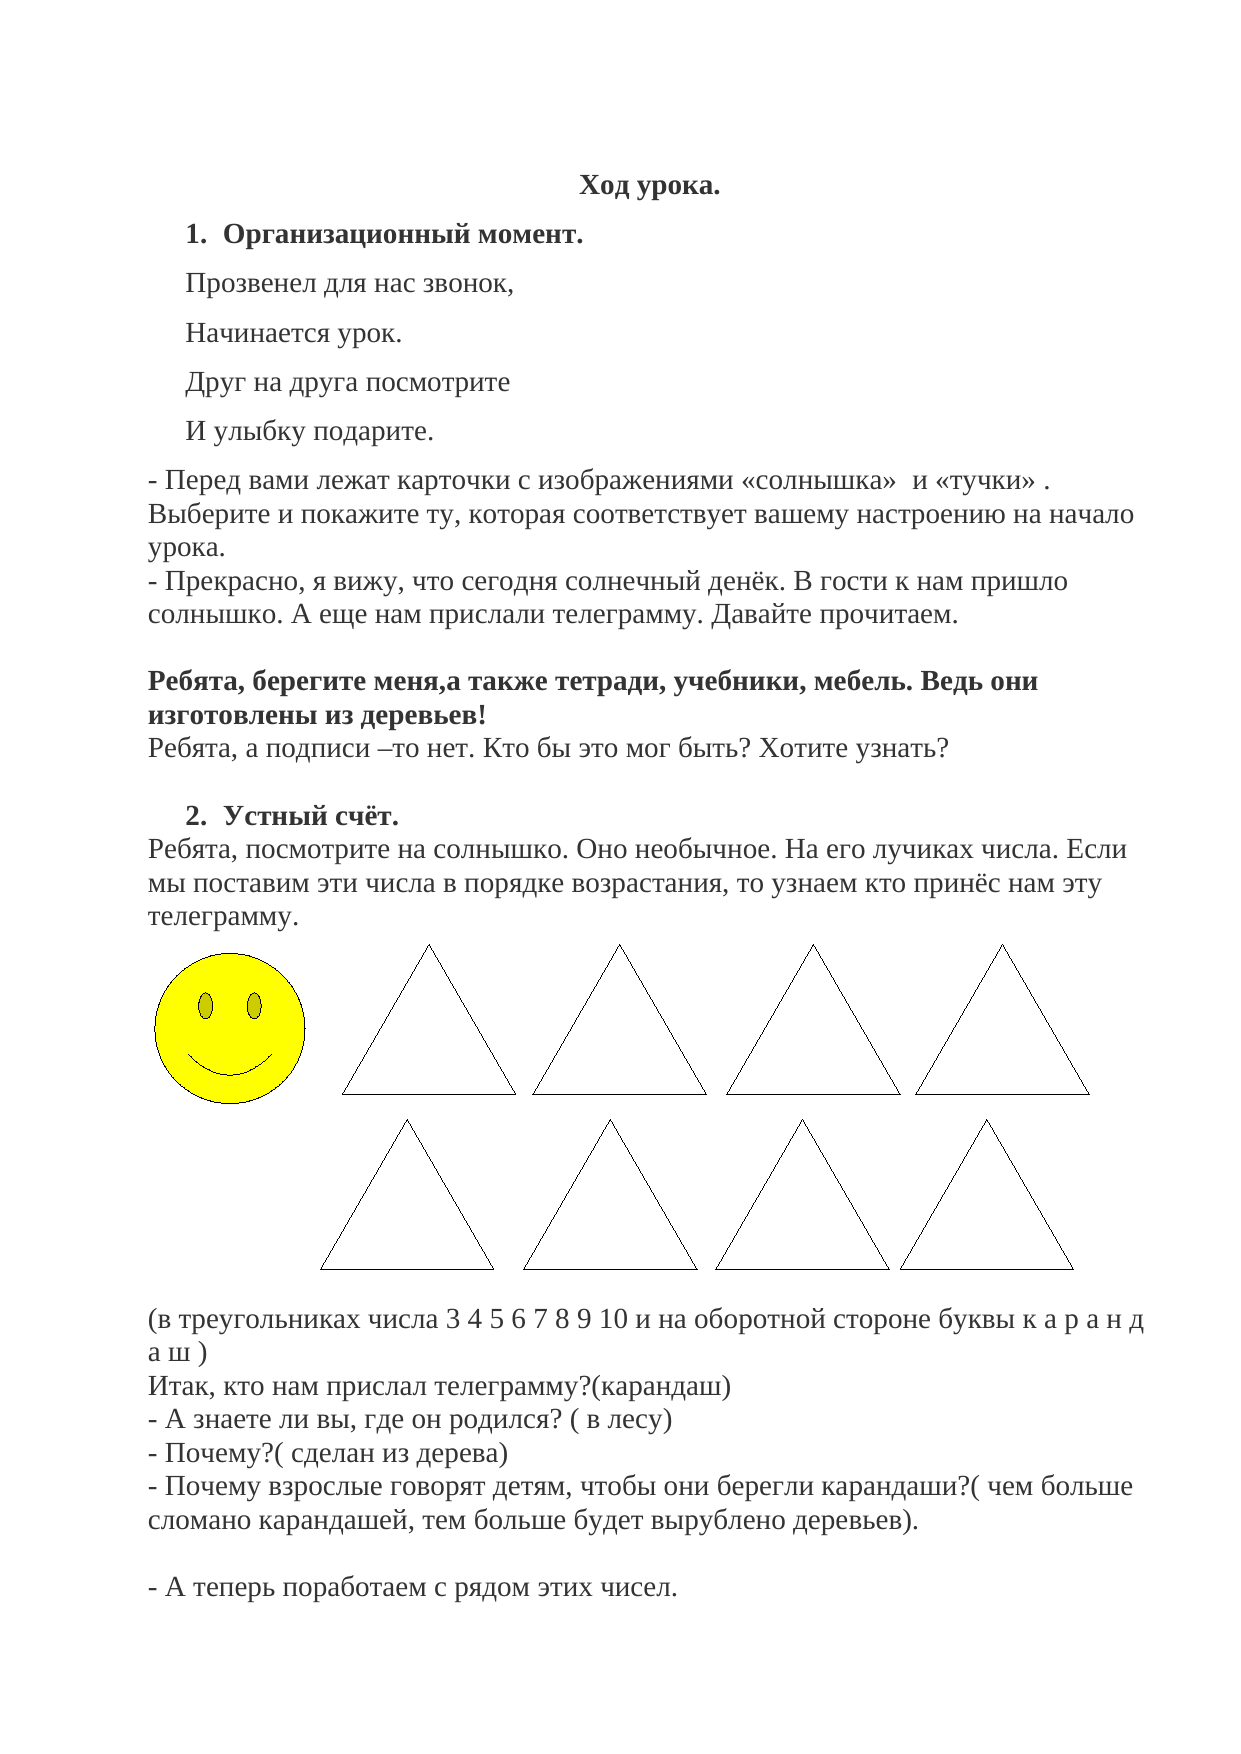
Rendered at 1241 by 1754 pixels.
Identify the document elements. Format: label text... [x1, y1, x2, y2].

text - Перед вами лежат карточки с изображениями «солнышка» и «тучки» . Выберите и покажите ту, которая соответствует вашему настроению на начало урока. [148, 462, 1152, 563]
text Начинается урок. [185, 315, 1152, 348]
text Прозвенел для нас звонок, [185, 266, 1152, 299]
list Устный счёт. [185, 798, 1152, 831]
text - Почему взрослые говорят детям, чтобы они берегли карандаши?( чем больше сломано карандашей, тем больше будет вырублено деревьев). [148, 1468, 1152, 1536]
text (в треугольниках числа 3 4 5 6 7 8 9 10 и на оборотной стороне буквы к а р а н д а ш ) [148, 1301, 1152, 1368]
text Ребята, а подписи –то нет. Кто бы это мог быть? Хотите узнать? [148, 731, 1152, 764]
text - Почему?( сделан из дерева) [148, 1435, 1152, 1468]
text Друг на друга посмотрите [185, 364, 1152, 397]
text Ребята, посмотрите на солнышко. Оно необычное. На его лучиках числа. Если мы поставим эти числа в порядке возрастания, то узнаем кто принёс нам эту телеграмму. [148, 831, 1152, 932]
text - А теперь поработаем с рядом этих чисел. [148, 1569, 1152, 1603]
text Ребята, берегите меня,а также тетради, учебники, мебель. Ведь они изготовлены из деревьев! [148, 663, 1152, 731]
text И улыбку подарите. [185, 413, 1152, 447]
text Ход урока. [148, 167, 1152, 201]
list Организационный момент. [185, 216, 1152, 250]
text - А знаете ли вы, где он родился? ( в лесу) [148, 1401, 1152, 1435]
text - Прекрасно, я вижу, что сегодня солнечный денёк. В гости к нам пришло солнышко. А еще нам прислали телеграмму. Давайте прочитаем. [148, 563, 1152, 630]
text Итак, кто нам прислал телеграмму?(карандаш) [148, 1368, 1152, 1401]
